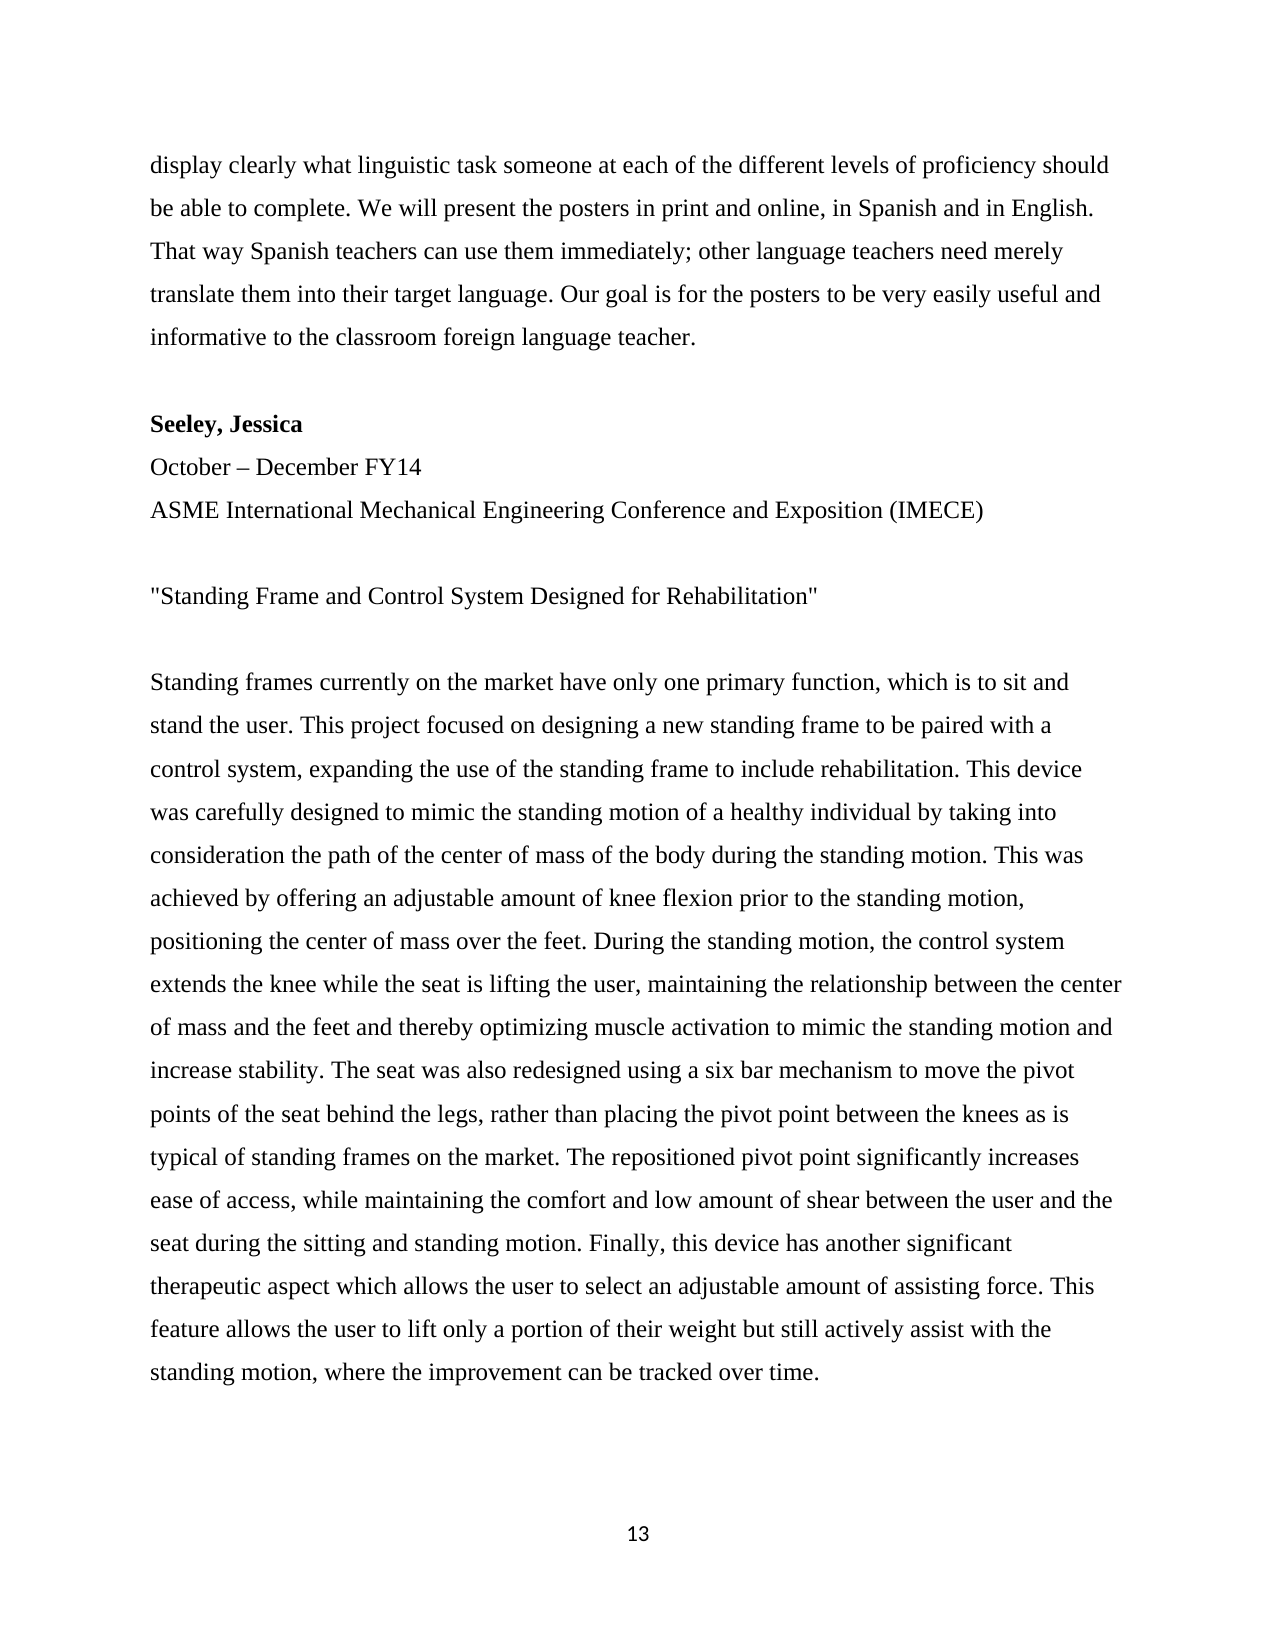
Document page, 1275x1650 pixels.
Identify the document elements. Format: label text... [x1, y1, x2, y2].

text Seeley, Jessica [150, 409, 1125, 437]
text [150, 150, 1125, 351]
text ASME International Mechanical Engineering Conference and Exposition (IMECE) [150, 495, 1125, 524]
text Standing frames currently on the market have only one primary function, which is to sit and stand the user. This project focused on designing a new standing frame to be paired with a control system, expanding the use of the standing frame to include rehabilitation. This device was carefully designed to mimic the standing motion of a healthy individual by taking into consideration the path of the center of mass of the body during the standing motion. This was achieved by offering an adjustable amount of knee flexion prior to the standing motion, positioning the center of mass over the feet. During the standing motion, the control system extends the knee while the seat is lifting the user, maintaining the relationship between the center of mass and the feet and thereby optimizing muscle activation to mimic the standing motion and increase stability. The seat was also redesigned using a six bar mechanism to move the pivot points of the seat behind the legs, rather than placing the pivot point between the knees as is typical of standing frames on the market. The repositioned pivot point significantly increases ease of access, while maintaining the comfort and low amount of shear between the user and the seat during the sitting and standing motion. Finally, this device has another significant therapeutic aspect which allows the user to select an adjustable amount of assisting force. This feature allows the user to lift only a portion of their weight but still actively assist with the standing motion, where the improvement can be tracked over time. [150, 667, 1125, 1386]
text October – December FY14 [150, 452, 1125, 481]
text "Standing Frame and Control System Designed for Rehabilitation" [150, 581, 1125, 610]
